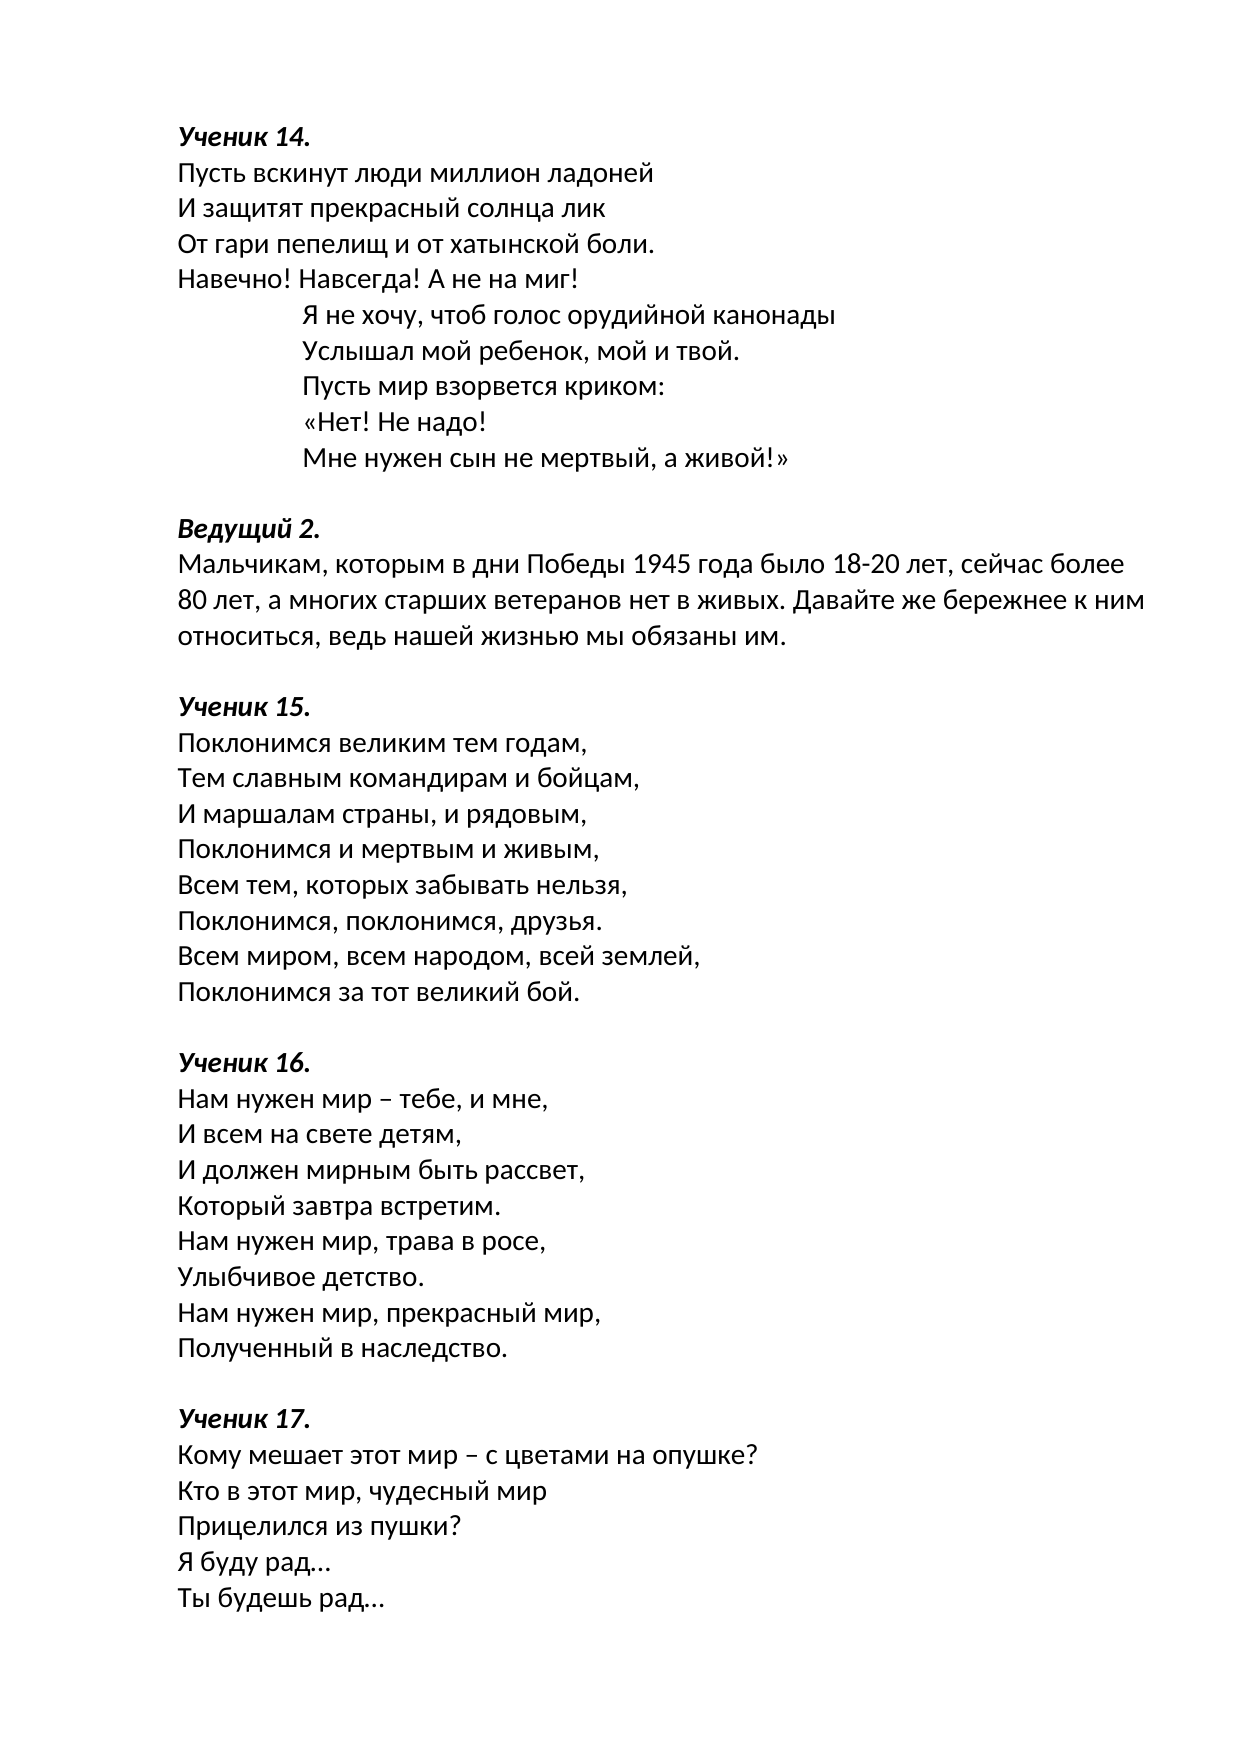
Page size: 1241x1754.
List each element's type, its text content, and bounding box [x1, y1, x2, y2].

text Мальчикам, которым в дни Победы 1945 года было 18-20 лет, сейчас более 80 лет, а многих старших ветеранов нет в живых. Давайте же бережнее к ним относиться, ведь нашей жизнью мы обязаны им. [177, 546, 1152, 652]
text Поклонимся великим тем годам, [177, 724, 1152, 759]
text Всем миром, всем народом, всей землей, [177, 937, 1152, 973]
text Кто в этот мир, чудесный мир [177, 1472, 1152, 1507]
text Нам нужен мир – тебе, и мне, [177, 1080, 1152, 1116]
text Пусть мир взорвется криком: [177, 367, 1152, 403]
text Поклонимся, поклонимся, друзья. [177, 902, 1152, 937]
text «Нет! Не надо! [177, 403, 1152, 439]
text Мне нужен сын не мертвый, а живой!» [177, 439, 1152, 474]
text Ты будешь рад… [177, 1579, 1152, 1614]
text Поклонимся и мертвым и живым, [177, 831, 1152, 866]
text Нам нужен мир, прекрасный мир, [177, 1294, 1152, 1329]
text Я не хочу, чтоб голос орудийной канонады [177, 296, 1152, 332]
text Ученик 16. [177, 1044, 1152, 1080]
text Ведущий 2. [177, 510, 1152, 546]
text Прицелился из пушки? [177, 1507, 1152, 1543]
text Полученный в наследство. [177, 1329, 1152, 1365]
text Услышал мой ребенок, мой и твой. [177, 332, 1152, 367]
text Нам нужен мир, трава в росе, [177, 1222, 1152, 1258]
text Который завтра встретим. [177, 1187, 1152, 1222]
text Поклонимся за тот великий бой. [177, 973, 1152, 1009]
text Всем тем, которых забывать нельзя, [177, 866, 1152, 902]
text Навечно! Навсегда! А не на миг! [177, 261, 1152, 296]
text И маршалам страны, и рядовым, [177, 795, 1152, 831]
text Я буду рад… [177, 1543, 1152, 1579]
text Улыбчивое детство. [177, 1258, 1152, 1294]
text И защитят прекрасный солнца лик [177, 189, 1152, 225]
text Тем славным командирам и бойцам, [177, 759, 1152, 795]
text Кому мешает этот мир – с цветами на опушке? [177, 1436, 1152, 1472]
text От гари пепелищ и от хатынской боли. [177, 225, 1152, 261]
text И всем на свете детям, [177, 1116, 1152, 1151]
text Ученик 14. [177, 118, 1152, 154]
text И должен мирным быть рассвет, [177, 1151, 1152, 1187]
text Ученик 15. [177, 688, 1152, 724]
text Ученик 17. [177, 1401, 1152, 1436]
text Пусть вскинут люди миллион ладоней [177, 154, 1152, 189]
